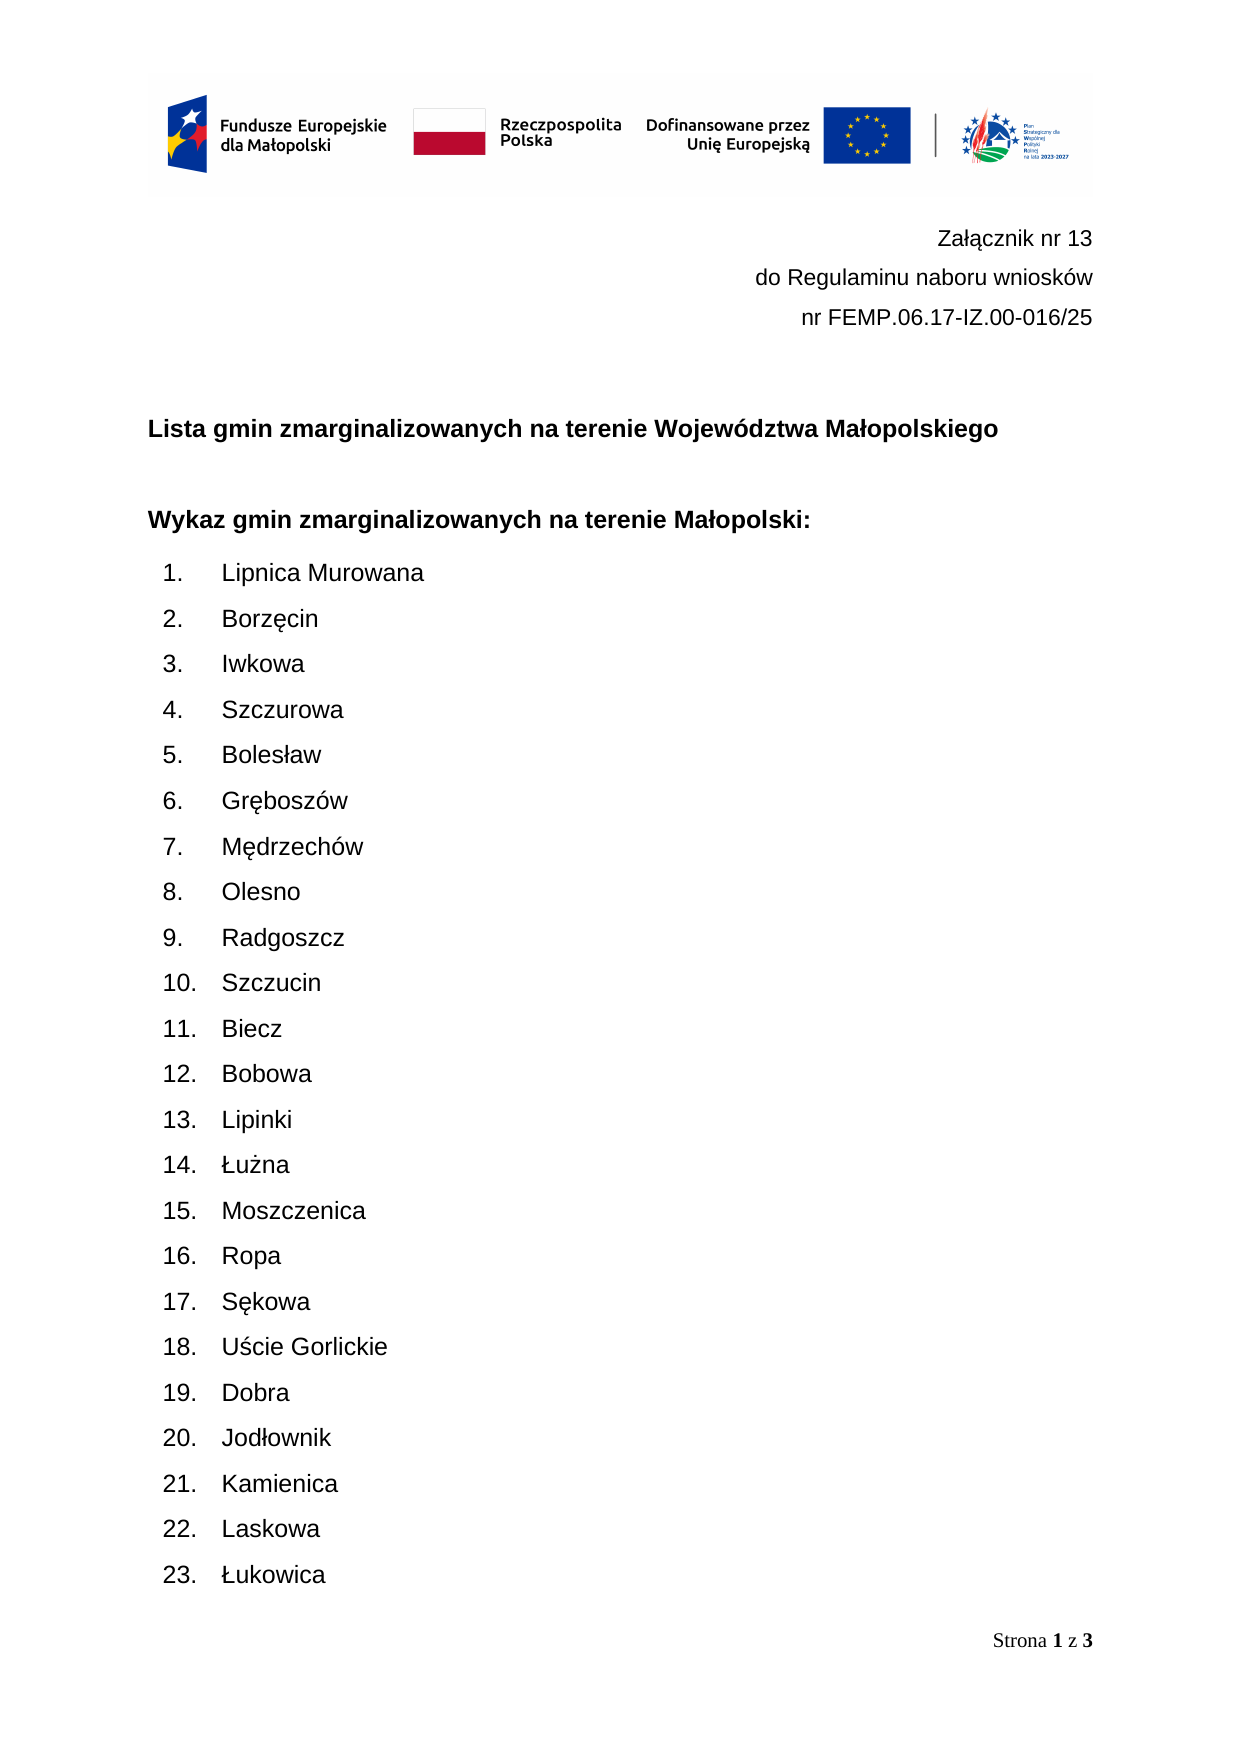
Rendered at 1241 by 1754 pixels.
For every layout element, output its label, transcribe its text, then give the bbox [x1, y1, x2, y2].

list Iwkowa [162, 649, 1093, 678]
text Lista gmin zmarginalizowanych na terenie Województwa Małopolskiego [148, 413, 1093, 442]
list Radgoszcz [162, 923, 1093, 951]
text Wykaz gmin zmarginalizowanych na terenie Małopolski: [148, 504, 1093, 533]
list Szczucin [162, 968, 1093, 997]
list Łużna [162, 1150, 1093, 1179]
list Łukowica [162, 1560, 1093, 1589]
list Uście Gorlickie [162, 1332, 1093, 1361]
list Gręboszów [162, 786, 1093, 815]
list Dobra [162, 1378, 1093, 1407]
list Biecz [162, 1014, 1093, 1042]
list Lipnica Murowana [162, 558, 1093, 587]
list Bobowa [162, 1059, 1093, 1088]
list Borzęcin [162, 604, 1093, 633]
list Bolesław [162, 741, 1093, 769]
list Szczurowa [162, 695, 1093, 724]
list Jodłownik [162, 1423, 1093, 1452]
list Sękowa [162, 1287, 1093, 1316]
list Olesno [162, 877, 1093, 906]
list Mędrzechów [162, 832, 1093, 860]
list Ropa [162, 1241, 1093, 1270]
list Lipinki [162, 1105, 1093, 1133]
list Laskowa [162, 1514, 1093, 1543]
list Moszczenica [162, 1196, 1093, 1224]
picture [147, 73, 1093, 197]
text Załącznik nr 13 do Regulaminu naboru wniosków nr FEMP.06.17-IZ.00-016/25 [148, 224, 1093, 330]
list Kamienica [162, 1469, 1093, 1498]
